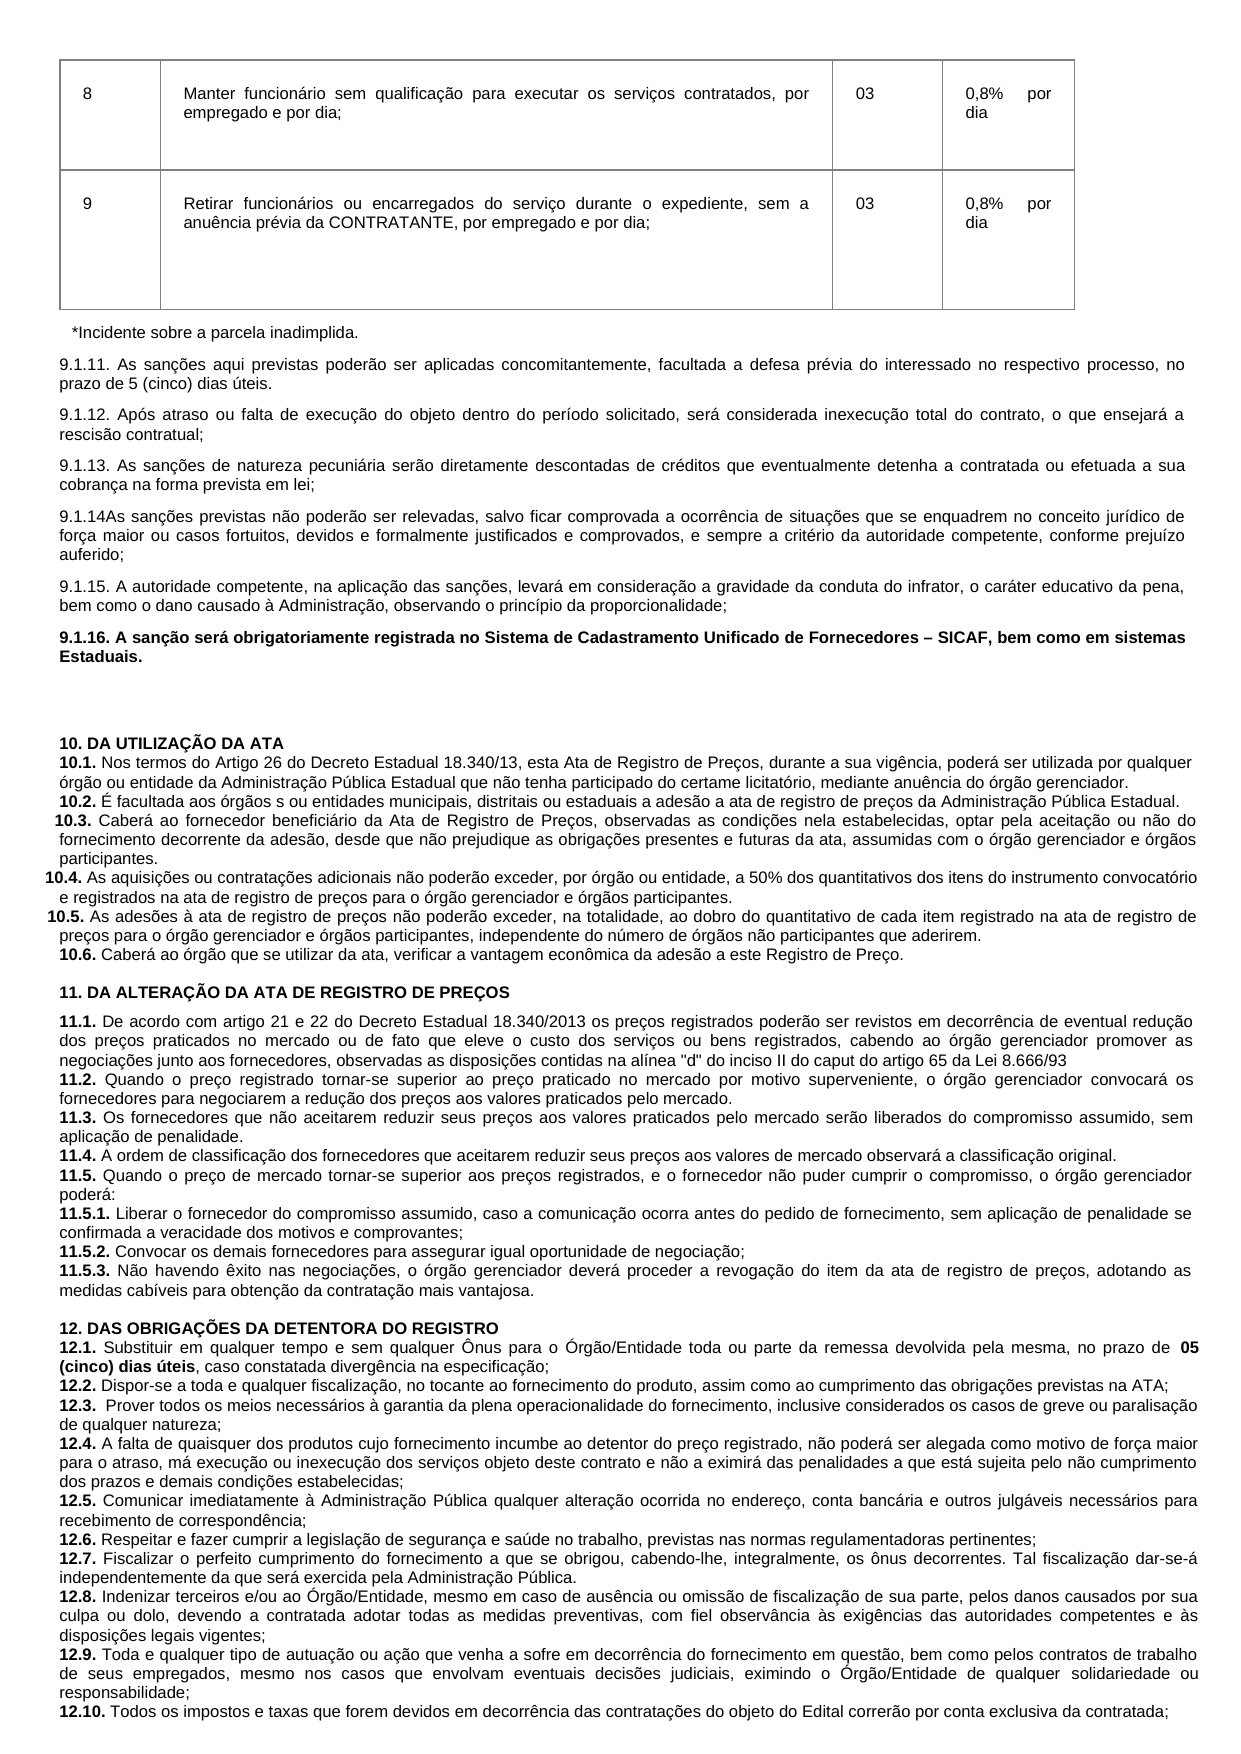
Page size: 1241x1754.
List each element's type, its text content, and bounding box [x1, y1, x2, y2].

text 9.1.14As sanções previstas não poderão ser relevadas, salvo ficar comprovada a ocorrência de situações que se enquadrem no conceito jurídico de força maior ou casos fortuitos, devidos e formalmente justificados e comprovados, e sempre a critério da autoridade competente, conforme prejuízo auferido; [59, 507, 1186, 564]
text 9.1.15. A autoridade competente, na aplicação das sanções, levará em consideração a gravidade da conduta do infrator, o caráter educativo da pena, bem como o dano causado à Administração, observando o princípio da proporcionalidade; [59, 577, 1186, 615]
table_cell 03 [833, 61, 942, 169]
text 10. DA UTILIZAÇÃO DA ATA [59, 734, 1199, 753]
text 11.3. Os fornecedores que não aceitarem reduzir seus preços aos valores praticados pelo mercado serão liberados do compromisso assumido, sem aplicação de penalidade. [59, 1108, 1194, 1146]
text 11.4. A ordem de classificação dos fornecedores que aceitarem reduzir seus preços aos valores de mercado observará a classificação original. [59, 1146, 1194, 1165]
text 12.7. Fiscalizar o perfeito cumprimento do fornecimento a que se obrigou, cabendo-lhe, integralmente, os ônus decorrentes. Tal fiscalização dar-se-á independentemente da que será exercida pela Administração Pública. [59, 1549, 1199, 1587]
text 10.2. É facultada aos órgãos s ou entidades municipais, distritais ou estaduais a adesão a ata de registro de preços da Administração Pública Estadual. [59, 792, 1194, 811]
table_cell 03 [833, 171, 942, 308]
text 12.1. Substituir em qualquer tempo e sem qualquer Ônus para o Órgão/Entidade toda ou parte da remessa devolvida pela mesma, no prazo de 05 (cinco) dias úteis, caso constatada divergência na especificação; [59, 1338, 1199, 1376]
text 12.9. Toda e qualquer tipo de autuação ou ação que venha a sofre em decorrência do fornecimento em questão, bem como pelos contratos de trabalho de seus empregados, mesmo nos casos que envolvam eventuais decisões judiciais, eximindo o Órgão/Entidade de qualquer solidariedade ou responsabilidade; [59, 1644, 1199, 1702]
text 12.8. Indenizar terceiros e/ou ao Órgão/Entidade, mesmo em caso de ausência ou omissão de fiscalização de sua parte, pelos danos causados por sua culpa ou dolo, devendo a contratada adotar todas as medidas preventivas, com fiel observância às exigências das autoridades competentes e às disposições legais vigentes; [59, 1587, 1199, 1644]
table_cell Manter funcionário sem qualificação para executar os serviços contratados, por empregado e por dia; [161, 61, 832, 169]
text 10.3. Caberá ao fornecedor beneficiário da Ata de Registro de Preços, observadas as condições nela estabelecidas, optar pela aceitação ou não do fornecimento decorrente da adesão, desde que não prejudique as obrigações presentes e futuras da ata, assumidas com o órgão gerenciador e órgãos participantes. [0, 811, 1199, 868]
table_cell 0,8% por dia [943, 171, 1074, 308]
text 11.2. Quando o preço registrado tornar-se superior ao preço praticado no mercado por motivo superveniente, o órgão gerenciador convocará os fornecedores para negociarem a redução dos preços aos valores praticados pelo mercado. [59, 1069, 1194, 1108]
text 11.5. Quando o preço de mercado tornar-se superior aos preços registrados, e o fornecedor não puder cumprir o compromisso, o órgão gerenciador poderá: [59, 1165, 1194, 1204]
text 10.5. As adesões à ata de registro de preços não poderão exceder, na totalidade, ao dobro do quantitativo de cada item registrado na ata de registro de preços para o órgão gerenciador e órgãos participantes, independente do número de órgãos não participantes que aderirem. [0, 907, 1199, 945]
text 9.1.16. A sanção será obrigatoriamente registrada no Sistema de Cadastramento Unificado de Fornecedores – SICAF, bem como em sistemas Estaduais. [59, 628, 1186, 666]
text 12.6. Respeitar e fazer cumprir a legislação de segurança e saúde no trabalho, previstas nas normas regulamentadoras pertinentes; [59, 1529, 1199, 1549]
text 11. DA ALTERAÇÃO DA ATA DE REGISTRO DE PREÇOS [59, 983, 1199, 1002]
table_cell Retirar funcionários ou encarregados do serviço durante o expediente, sem a anuência prévia da CONTRATANTE, por empregado e por dia; [161, 171, 832, 308]
text 12. DAS OBRIGAÇÕES DA DETENTORA DO REGISTRO [59, 1319, 1199, 1338]
text 10.1. Nos termos do Artigo 26 do Decreto Estadual 18.340/13, esta Ata de Registro de Preços, durante a sua vigência, poderá ser utilizada por qualquer órgão ou entidade da Administração Pública Estadual que não tenha participado do certame licitatório, mediante anuência do órgão gerenciador. [59, 753, 1194, 792]
text 10.4. As aquisições ou contratações adicionais não poderão exceder, por órgão ou entidade, a 50% dos quantitativos dos itens do instrumento convocatório e registrados na ata de registro de preços para o órgão gerenciador e órgãos participantes. [0, 868, 1199, 907]
table_cell 8 [61, 61, 160, 169]
text 9.1.12. Após atraso ou falta de execução do objeto dentro do período solicitado, será considerada inexecução total do contrato, o que ensejará a rescisão contratual; [59, 405, 1186, 443]
text 11.5.1. Liberar o fornecedor do compromisso assumido, caso a comunicação ocorra antes do pedido de fornecimento, sem aplicação de penalidade se confirmada a veracidade dos motivos e comprovantes; [59, 1204, 1194, 1242]
text 12.4. A falta de quaisquer dos produtos cujo fornecimento incumbe ao detentor do preço registrado, não poderá ser alegada como motivo de força maior para o atraso, má execução ou inexecução dos serviços objeto deste contrato e não a eximirá das penalidades a que está sujeita pelo não cumprimento dos prazos e demais condições estabelecidas; [59, 1434, 1199, 1491]
text 10.6. Caberá ao órgão que se utilizar da ata, verificar a vantagem econômica da adesão a este Registro de Preço. [59, 945, 1199, 964]
text *Incidente sobre a parcela inadimplida. [72, 323, 1186, 342]
text 9.1.11. As sanções aqui previstas poderão ser aplicadas concomitantemente, facultada a defesa prévia do interessado no respectivo processo, no prazo de 5 (cinco) dias úteis. [59, 354, 1186, 393]
text 12.5. Comunicar imediatamente à Administração Pública qualquer alteração ocorrida no endereço, conta bancária e outros julgáveis necessários para recebimento de correspondência; [59, 1491, 1199, 1529]
table_cell 0,8% por dia [943, 61, 1074, 169]
text 12.3. Prover todos os meios necessários à garantia da plena operacionalidade do fornecimento, inclusive considerados os casos de greve ou paralisação de qualquer natureza; [59, 1395, 1199, 1434]
text 9.1.13. As sanções de natureza pecuniária serão diretamente descontadas de créditos que eventualmente detenha a contratada ou efetuada a sua cobrança na forma prevista em lei; [59, 456, 1186, 494]
text 11.5.3. Não havendo êxito nas negociações, o órgão gerenciador deverá proceder a revogação do item da ata de registro de preços, adotando as medidas cabíveis para obtenção da contratação mais vantajosa. [59, 1261, 1194, 1299]
text 11.5.2. Convocar os demais fornecedores para assegurar igual oportunidade de negociação; [59, 1242, 1194, 1261]
table_cell 9 [61, 171, 160, 308]
text 12.10. Todos os impostos e taxas que forem devidos em decorrência das contratações do objeto do Edital correrão por conta exclusiva da contratada; [59, 1702, 1199, 1721]
text 12.2. Dispor-se a toda e qualquer fiscalização, no tocante ao fornecimento do produto, assim como ao cumprimento das obrigações previstas na ATA; [59, 1376, 1199, 1395]
text 11.1. De acordo com artigo 21 e 22 do Decreto Estadual 18.340/2013 os preços registrados poderão ser revistos em decorrência de eventual redução dos preços praticados no mercado ou de fato que eleve o custo dos serviços ou bens registrados, cabendo ao órgão gerenciador promover as negociações junto aos fornecedores, observadas as disposições contidas na alínea "d" do inciso II do caput do artigo 65 da Lei 8.666/93 [59, 1012, 1194, 1069]
